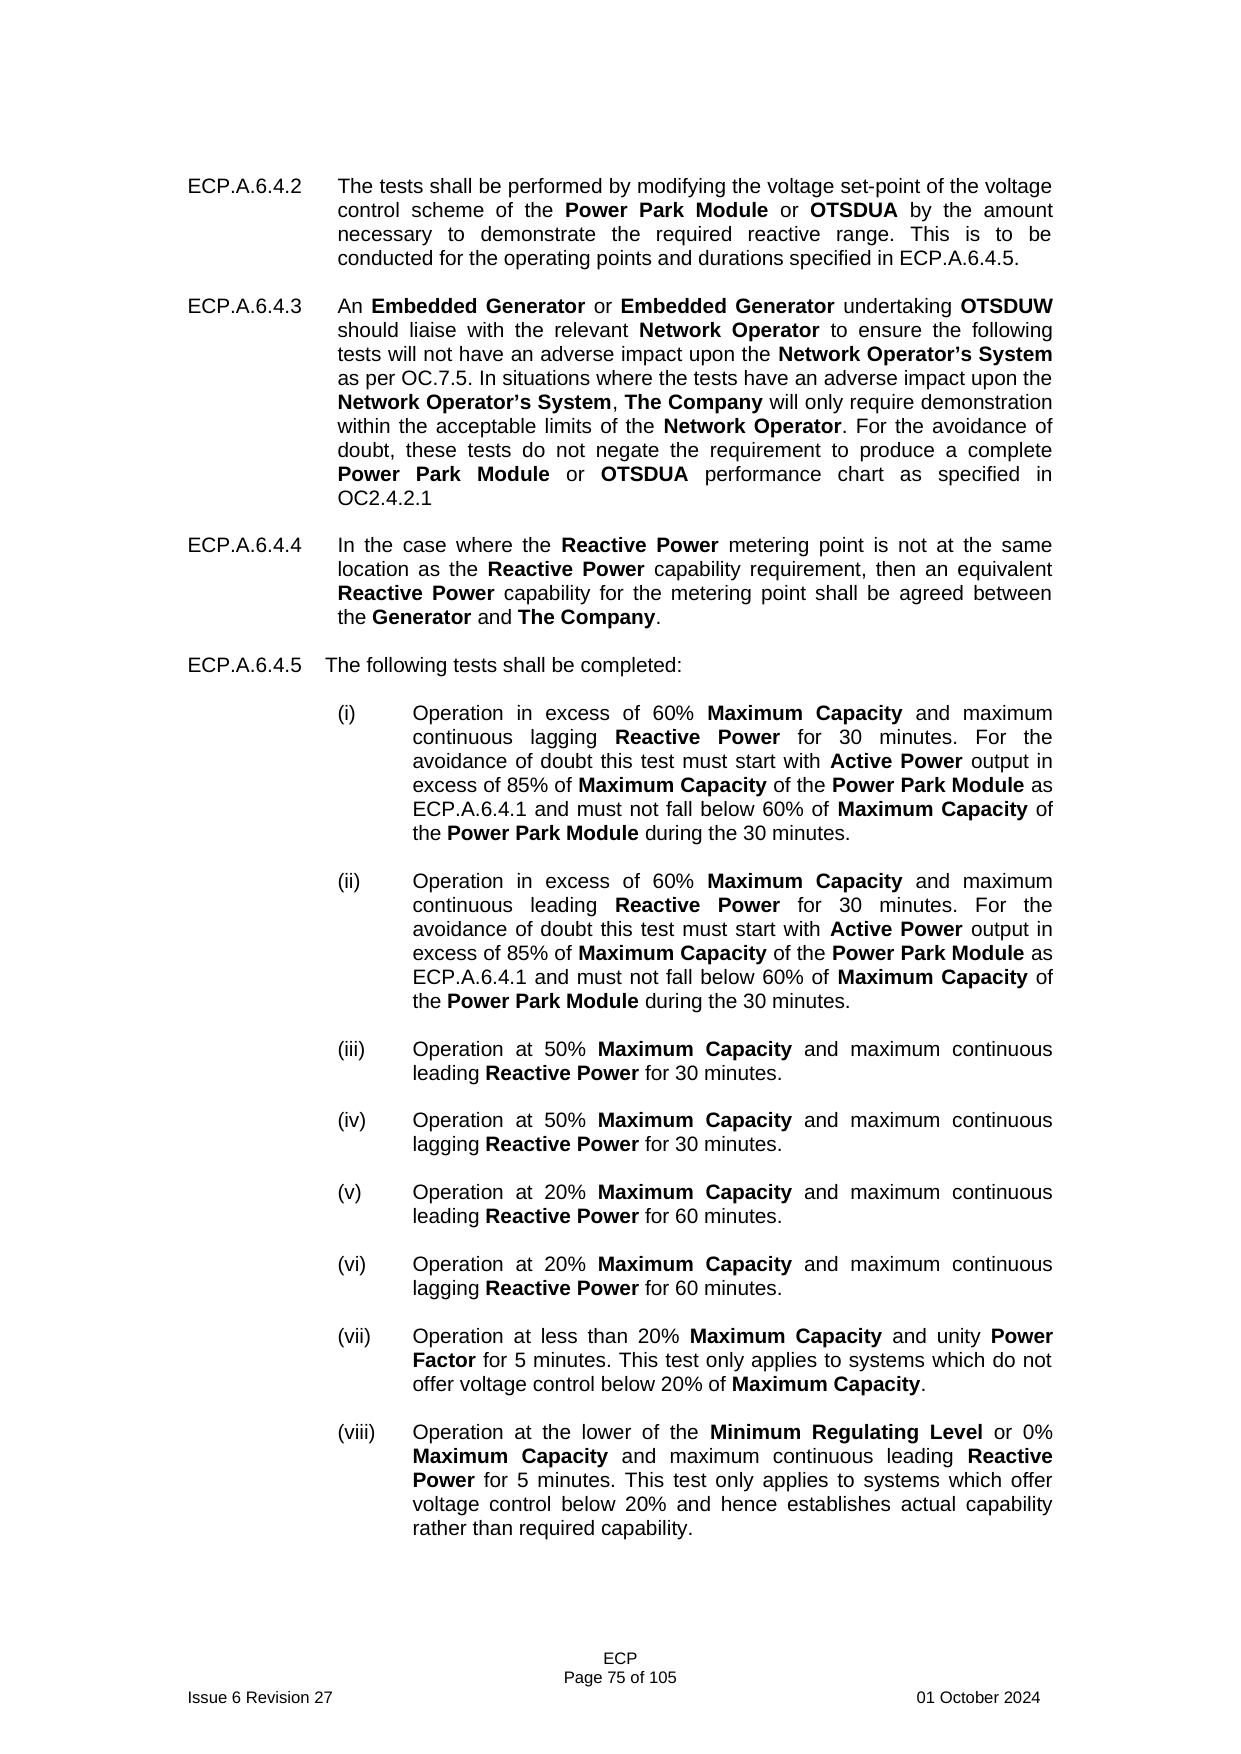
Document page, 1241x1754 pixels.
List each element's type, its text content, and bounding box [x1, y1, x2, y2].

list Operation at less than 20% Maximum Capacity and unity Power Factor for 5 minutes. This test only applies to systems which do not offer voltage control below 20% of Maximum Capacity. [337, 1324, 1053, 1396]
text ECP.A.6.4.4 In the case where the Reactive Power metering point is not at the same location as the Reactive Power capability requirement, then an equivalent Reactive Power capability for the metering point shall be agreed between the Generator and The Company. [187, 533, 1053, 629]
text ECP.A.6.4.5 The following tests shall be completed: [187, 653, 1053, 677]
text ECP.A.6.4.2 The tests shall be performed by modifying the voltage set-point of the voltage control scheme of the Power Park Module or OTSDUA by the amount necessary to demonstrate the required reactive range. This is to be conducted for the operating points and durations specified in ECP.A.6.4.5. [187, 174, 1053, 270]
list Operation at 20% Maximum Capacity and maximum continuous leading Reactive Power for 60 minutes. [337, 1180, 1053, 1228]
list Operation in excess of 60% Maximum Capacity and maximum continuous leading Reactive Power for 30 minutes. For the avoidance of doubt this test must start with Active Power output in excess of 85% of Maximum Capacity of the Power Park Module as ECP.A.6.4.1 and must not fall below 60% of Maximum Capacity of the Power Park Module during the 30 minutes. [337, 869, 1053, 1012]
text ECP.A.6.4.3 An Embedded Generator or Embedded Generator undertaking OTSDUW should liaise with the relevant Network Operator to ensure the following tests will not have an adverse impact upon the Network Operator’s System as per OC.7.5. In situations where the tests have an adverse impact upon the Network Operator’s System, The Company will only require demonstration within the acceptable limits of the Network Operator. For the avoidance of doubt, these tests do not negate the requirement to produce a complete Power Park Module or OTSDUA performance chart as specified in OC2.4.2.1 [187, 294, 1053, 509]
list Operation at 50% Maximum Capacity and maximum continuous lagging Reactive Power for 30 minutes. [337, 1108, 1053, 1156]
list Operation at 50% Maximum Capacity and maximum continuous leading Reactive Power for 30 minutes. [337, 1036, 1053, 1084]
list Operation in excess of 60% Maximum Capacity and maximum continuous lagging Reactive Power for 30 minutes. For the avoidance of doubt this test must start with Active Power output in excess of 85% of Maximum Capacity of the Power Park Module as ECP.A.6.4.1 and must not fall below 60% of Maximum Capacity of the Power Park Module during the 30 minutes. [337, 701, 1053, 845]
list Operation at the lower of the Minimum Regulating Level or 0% Maximum Capacity and maximum continuous leading Reactive Power for 5 minutes. This test only applies to systems which offer voltage control below 20% and hence establishes actual capability rather than required capability. [337, 1420, 1053, 1539]
list Operation at 20% Maximum Capacity and maximum continuous lagging Reactive Power for 60 minutes. [337, 1252, 1053, 1300]
